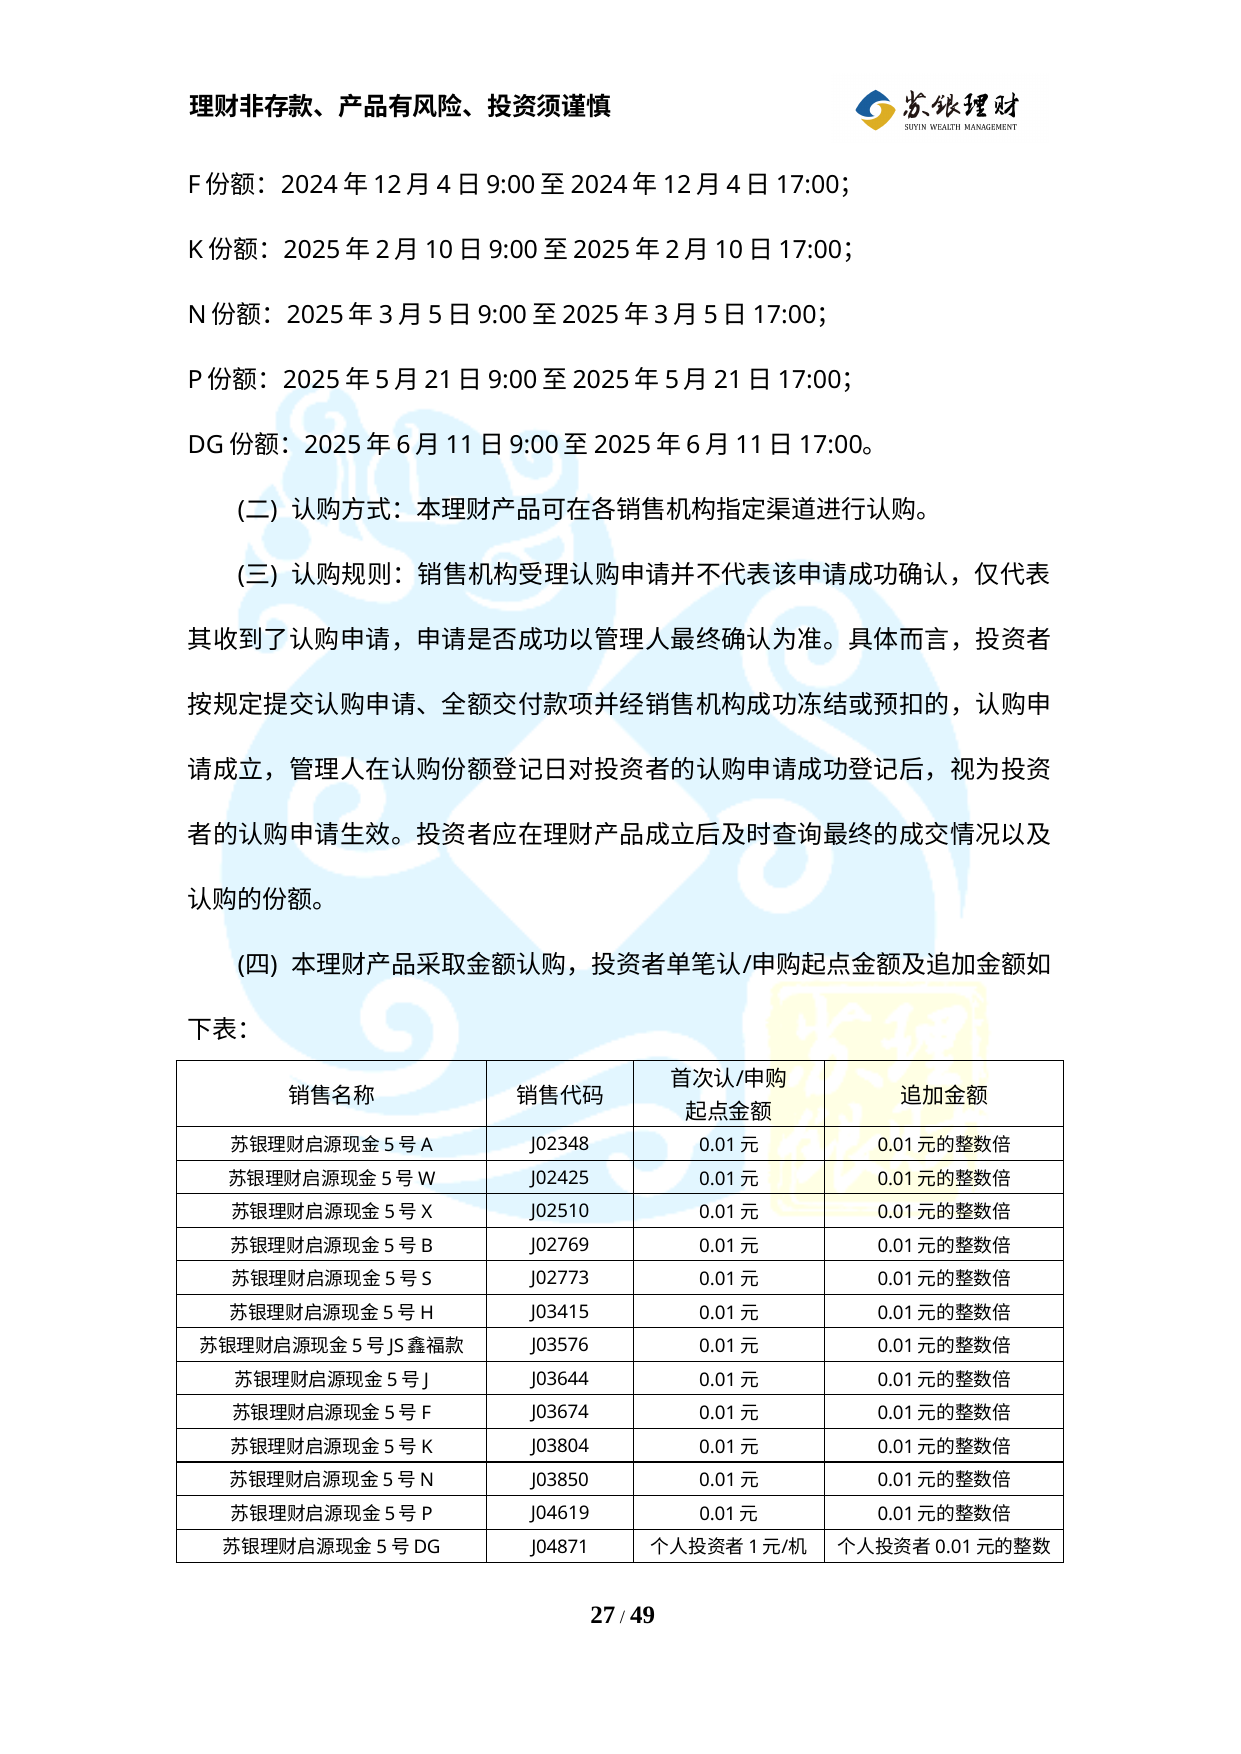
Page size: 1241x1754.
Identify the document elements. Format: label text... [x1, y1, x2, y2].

table_cell 0.01元 [634, 1194, 824, 1227]
table_cell J03850 [487, 1463, 633, 1495]
list 本理财产品采取金额认购，投资者单笔认/申购起点金额及追加金额如下表： [187, 930, 1053, 1060]
table_cell J03804 [487, 1429, 633, 1461]
table_cell 苏银理财启源现金5号A [177, 1127, 486, 1159]
table_cell 苏银理财启源现金5号K [177, 1429, 486, 1461]
table_cell 0.01元 [634, 1463, 824, 1495]
table_cell 0.01元的整数倍 [825, 1261, 1063, 1294]
table_cell 0.01元的整数倍 [825, 1463, 1063, 1495]
table_cell 个人投资者1元/机构投资者1万元 [634, 1530, 824, 1562]
table_cell 0.01元的整数倍 [825, 1295, 1063, 1327]
table_cell 苏银理财启源现金5号JS鑫福款 [177, 1328, 486, 1361]
table_cell 0.01元 [634, 1429, 824, 1461]
table_cell 苏银理财启源现金5号F [177, 1395, 486, 1428]
table_cell 苏银理财启源现金5号S [177, 1261, 486, 1294]
table_cell J02769 [487, 1228, 633, 1260]
table_cell J02425 [487, 1161, 633, 1193]
table_cell 苏银理财启源现金5号X [177, 1194, 486, 1227]
table_cell J04871 [487, 1530, 633, 1562]
table_cell 0.01元的整数倍 [825, 1228, 1063, 1260]
table_cell 0.01元 [634, 1127, 824, 1159]
table_cell 0.01元 [634, 1496, 824, 1528]
table_cell 苏银理财启源现金5号H [177, 1295, 486, 1327]
table_cell J02348 [487, 1127, 633, 1159]
table_cell J03644 [487, 1362, 633, 1394]
table_cell 0.01元的整数倍 [825, 1161, 1063, 1193]
table_header 追加金额 [825, 1061, 1063, 1126]
table_cell 苏银理财启源现金5号J [177, 1362, 486, 1394]
table_cell 0.01元的整数倍 [825, 1194, 1063, 1227]
table_cell 苏银理财启源现金5号W [177, 1161, 486, 1193]
table_cell J03576 [487, 1328, 633, 1361]
list 认购方式：本理财产品可在各销售机构指定渠道进行认购。 [187, 475, 1053, 540]
table_cell 苏银理财启源现金5号N [177, 1463, 486, 1495]
table_cell 0.01元的整数倍 [825, 1362, 1063, 1394]
list K份额：2025年2月10日9:00至2025年2月10日17:00； [187, 215, 1053, 280]
table_cell J02510 [487, 1194, 633, 1227]
table_header 首次认/申购 起点金额 [634, 1061, 824, 1126]
table_cell 0.01元的整数倍 [825, 1496, 1063, 1528]
table_header 销售代码 [487, 1061, 633, 1126]
table_cell 苏银理财启源现金5号B [177, 1228, 486, 1260]
table_cell 0.01元 [634, 1295, 824, 1327]
picture [831, 73, 1049, 143]
table_cell 0.01元 [634, 1261, 824, 1294]
table_cell 0.01元的整数倍 [825, 1395, 1063, 1428]
list 认购规则：销售机构受理认购申请并不代表该申请成功确认，仅代表其收到了认购申请，申请是否成功以管理人最终确认为准。具体而言，投资者按规定提交认购申请、全额交付款项并经销售机构成功冻结或预扣的，认购申请成立，管理人在认购份额登记日对投资者的认购申请成功登记后，视为投资者的认购申请生效。投资者应在理财产品成立后及时查询最终的成交情况以及认购的份额。 [187, 540, 1053, 930]
table_cell 0.01元的整数倍 [825, 1429, 1063, 1461]
table_cell 0.01元 [634, 1228, 824, 1260]
table_cell 苏银理财启源现金5号DG [177, 1530, 486, 1562]
list DG份额：2025年6月11日9:00至2025年6月11日17:00。 [187, 410, 1053, 475]
table_header 销售名称 [177, 1061, 486, 1126]
table_cell J03674 [487, 1395, 633, 1428]
table_cell J03415 [487, 1295, 633, 1327]
list P份额：2025年5月21日9:00至2025年5月21日17:00； [187, 345, 1053, 410]
table_cell 0.01元 [634, 1395, 824, 1428]
list F份额：2024年12月4日9:00至2024年12月4日17:00； [187, 150, 1053, 215]
table_cell 苏银理财启源现金5号P [177, 1496, 486, 1528]
list N份额：2025年3月5日9:00至2025年3月5日17:00； [187, 280, 1053, 345]
table_cell 0.01元 [634, 1328, 824, 1361]
table_cell J02773 [487, 1261, 633, 1294]
table_cell 0.01元的整数倍 [825, 1328, 1063, 1361]
table_cell 0.01元 [634, 1161, 824, 1193]
table_cell 个人投资者0.01元的整数倍/机构投资者1元的整数倍 [825, 1530, 1063, 1562]
table_cell J04619 [487, 1496, 633, 1528]
table_cell 0.01元的整数倍 [825, 1127, 1063, 1159]
table_cell 0.01元 [634, 1362, 824, 1394]
